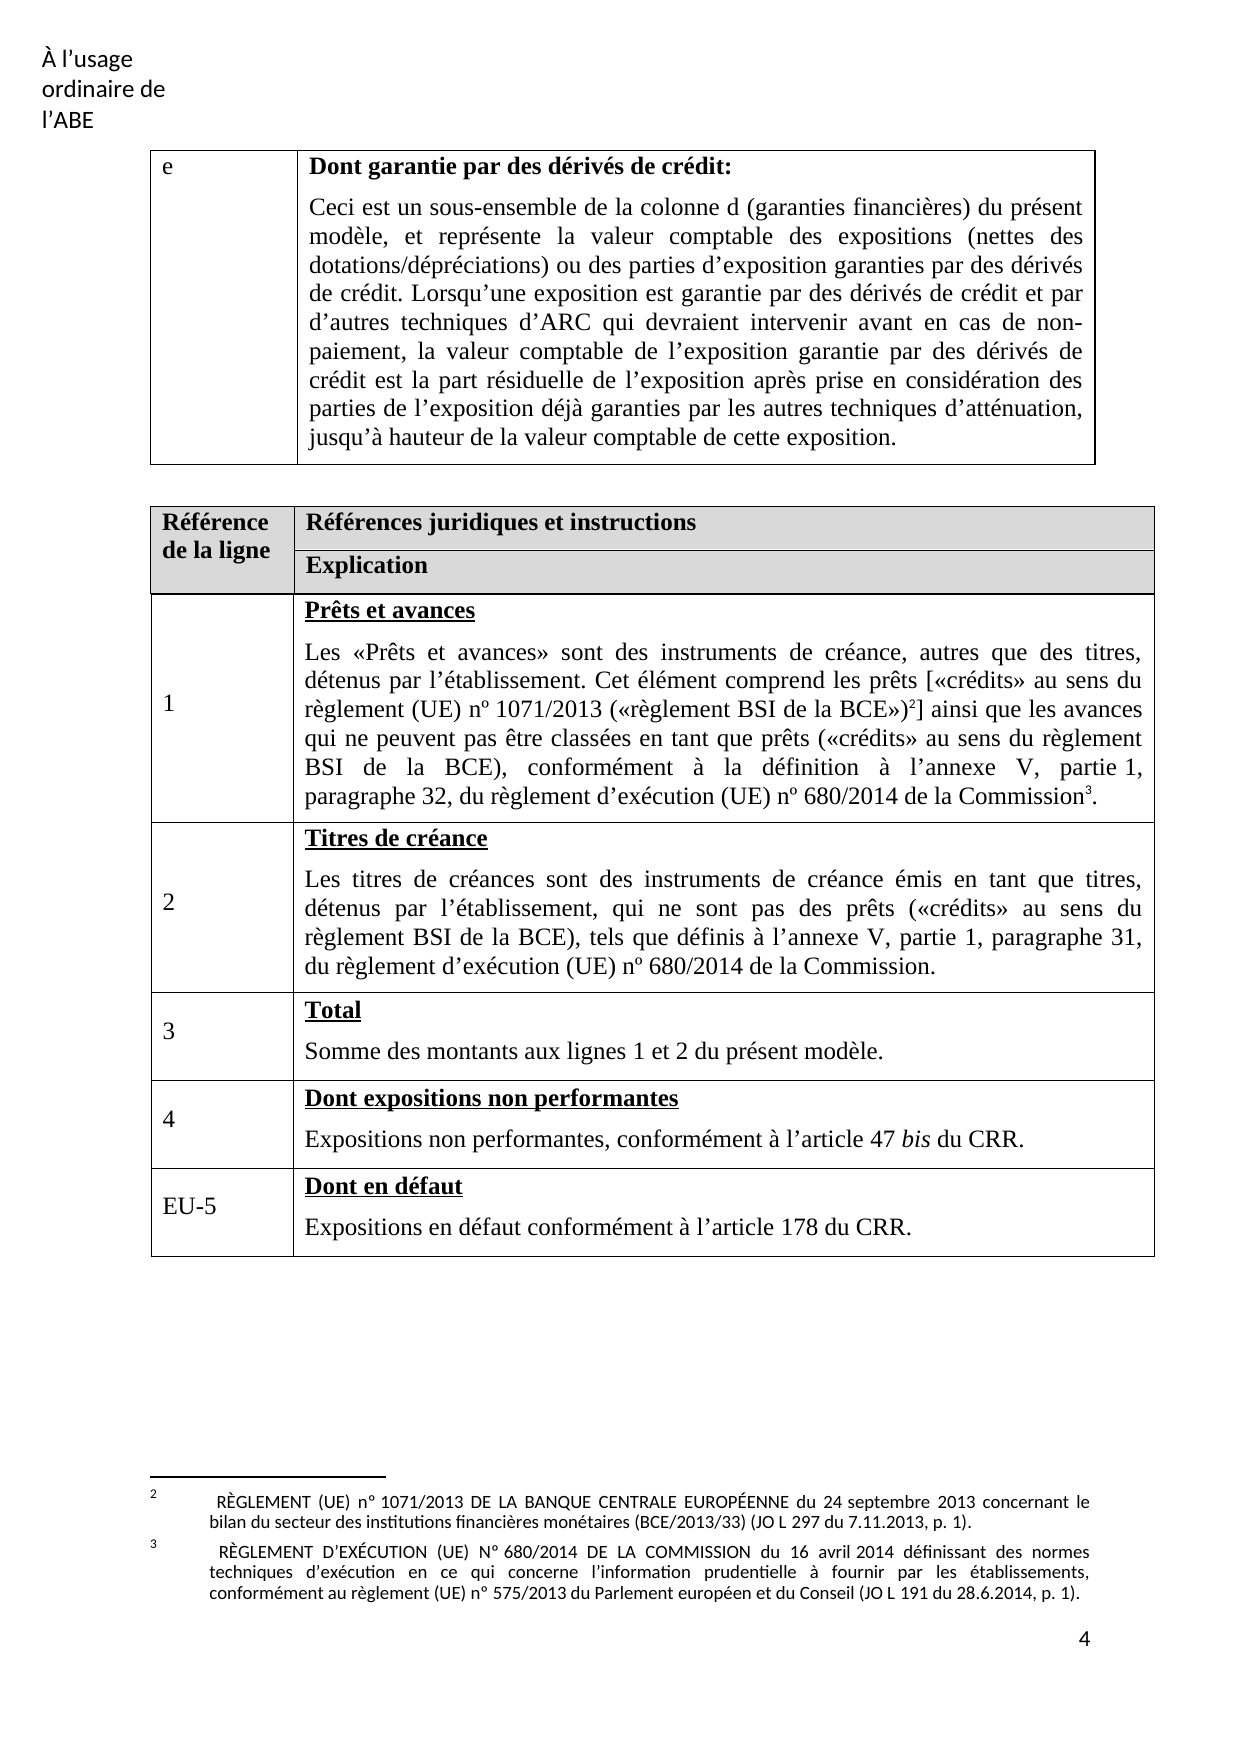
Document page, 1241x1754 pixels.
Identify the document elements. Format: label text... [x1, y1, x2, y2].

table_cell Titres de créance Les titres de créances sont des instruments de créance émis en tant que titres, détenus par l’établissement, qui ne sont pas des prêts («crédits» au sens du règlement BSI de la BCE), tels que définis à l’annexe V, partie 1, paragraphe 31, du règlement d’exécution (UE) nº 680/2014 de la Commission. [294, 823, 1154, 992]
table_cell 4 [152, 1081, 293, 1168]
table_header Prêts et avances Les «Prêts et avances» sont des instruments de créance, autres que des titres, détenus par l’établissement. Cet élément comprend les prêts [«crédits» au sens du règlement (UE) nº 1071/2013 («règlement BSI de la BCE»)] ainsi que les avances qui ne peuvent pas être classées en tant que prêts («crédits» au sens du règlement BSI de la BCE), conformément à la définition à l’annexe V, partie 1, paragraphe 32, du règlement d’exécution (UE) nº 680/2014 de la Commission. [294, 595, 1154, 822]
table_cell Total Somme des montants aux lignes 1 et 2 du présent modèle. [294, 993, 1154, 1080]
table_header 1 [152, 595, 293, 822]
table_cell EU-5 [152, 1169, 293, 1256]
table_cell Explication [295, 551, 1154, 593]
table_header Références juridiques et instructions [295, 507, 1154, 549]
table_cell Dont en défaut Expositions en défaut conformément à l’article 178 du CRR. [294, 1169, 1154, 1256]
table_header Référence de la ligne [151, 507, 294, 593]
table_cell e [151, 151, 297, 463]
table_cell 2 [152, 823, 293, 992]
table_cell Dont garantie par des dérivés de crédit: Ceci est un sous-ensemble de la colonne d (garanties financières) du présent modèle, et représente la valeur comptable des expositions (nettes des dotations/dépréciations) ou des parties d’exposition garanties par des dérivés de crédit. Lorsqu’une exposition est garantie par des dérivés de crédit et par d’autres techniques d’ARC qui devraient intervenir avant en cas de non-paiement, la valeur comptable de l’exposition garantie par des dérivés de crédit est la part résiduelle de l’exposition après prise en considération des parties de l’exposition déjà garanties par les autres techniques d’atténuation, jusqu’à hauteur de la valeur comptable de cette exposition. [298, 151, 1094, 463]
table_cell Dont expositions non performantes Expositions non performantes, conformément à l’article 47 bis du CRR. [294, 1081, 1154, 1168]
table_cell 3 [152, 993, 293, 1080]
